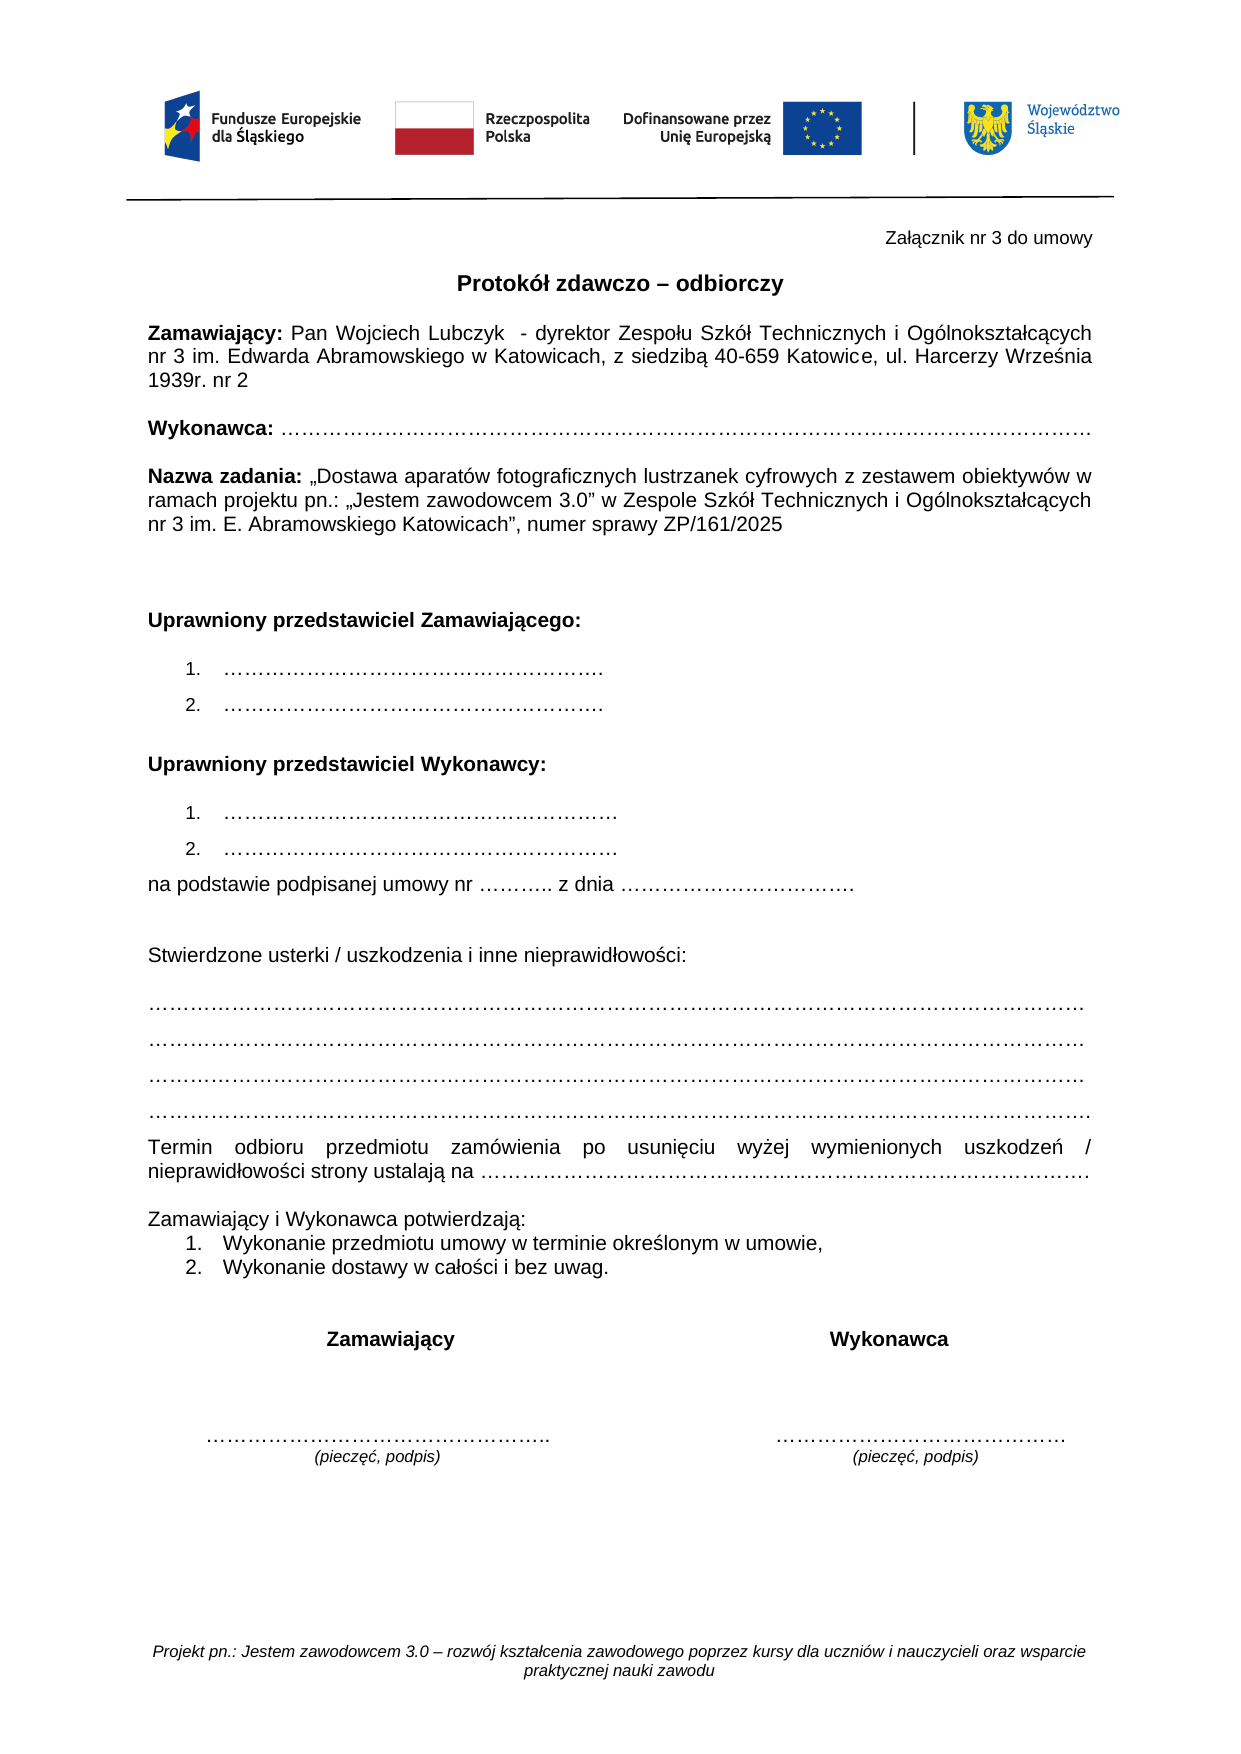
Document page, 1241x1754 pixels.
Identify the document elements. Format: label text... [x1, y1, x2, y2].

list Wykonanie przedmiotu umowy w terminie określonym w umowie, [185, 1231, 1092, 1255]
text Stwierdzone usterki / uszkodzenia i inne nieprawidłowości: [148, 943, 1092, 967]
text Zamawiający i Wykonawca potwierdzają: [148, 1207, 1092, 1231]
list ………………………………………………… [185, 835, 1092, 859]
text Uprawniony przedstawiciel Wykonawcy: [148, 752, 1092, 776]
text (pieczęć, podpis) (pieczęć, podpis) [148, 1446, 1092, 1466]
picture [147, 73, 1137, 179]
list Wykonanie dostawy w całości i bez uwag. [185, 1255, 1092, 1279]
text Nazwa zadania: „Dostawa aparatów fotograficznych lustrzanek cyfrowych z zestawem obiektywów w ramach projektu pn.: „Jestem zawodowcem 3.0” w Zespole Szkół Technicznych i Ogólnokształcących nr 3 im. E. Abramowskiego Katowicach”, numer sprawy ZP/161/2025 [148, 464, 1092, 536]
text na podstawie podpisanej umowy nr ……….. z dnia ……………………………. [148, 871, 1092, 895]
text Zamawiający: Pan Wojciech Lubczyk - dyrektor Zespołu Szkół Technicznych i Ogólnokształcących nr 3 im. Edwarda Abramowskiego w Katowicach, z siedzibą 40-659 Katowice, ul. Harcerzy Września 1939r. nr 2 [148, 320, 1092, 392]
text Załącznik nr 3 do umowy [148, 227, 1092, 248]
text Termin odbioru przedmiotu zamówienia po usunięciu wyżej wymienionych uszkodzeń / nieprawidłowości strony ustalają na ……………………………………………………………………………. [148, 1135, 1092, 1183]
text Uprawniony przedstawiciel Zamawiającego: [148, 608, 1092, 632]
text ………………………………………………………………………………………………………………………………………………………………………………………………………………………………………………………………………………………………………………………………………………………………………………………………………………………………………………………………………………………………. [148, 991, 1092, 1123]
list ………………………………………………. [185, 656, 1092, 680]
text Wykonawca: ……………………………………………………………………………………………………… [148, 416, 1092, 440]
text Zamawiający Wykonawca [148, 1327, 1092, 1351]
list ………………………………………………. [185, 692, 1092, 716]
text ………………………………………….. …………………………………… [148, 1422, 1092, 1446]
list ………………………………………………… [185, 799, 1092, 823]
text Protokół zdawczo – odbiorczy [148, 270, 1092, 296]
